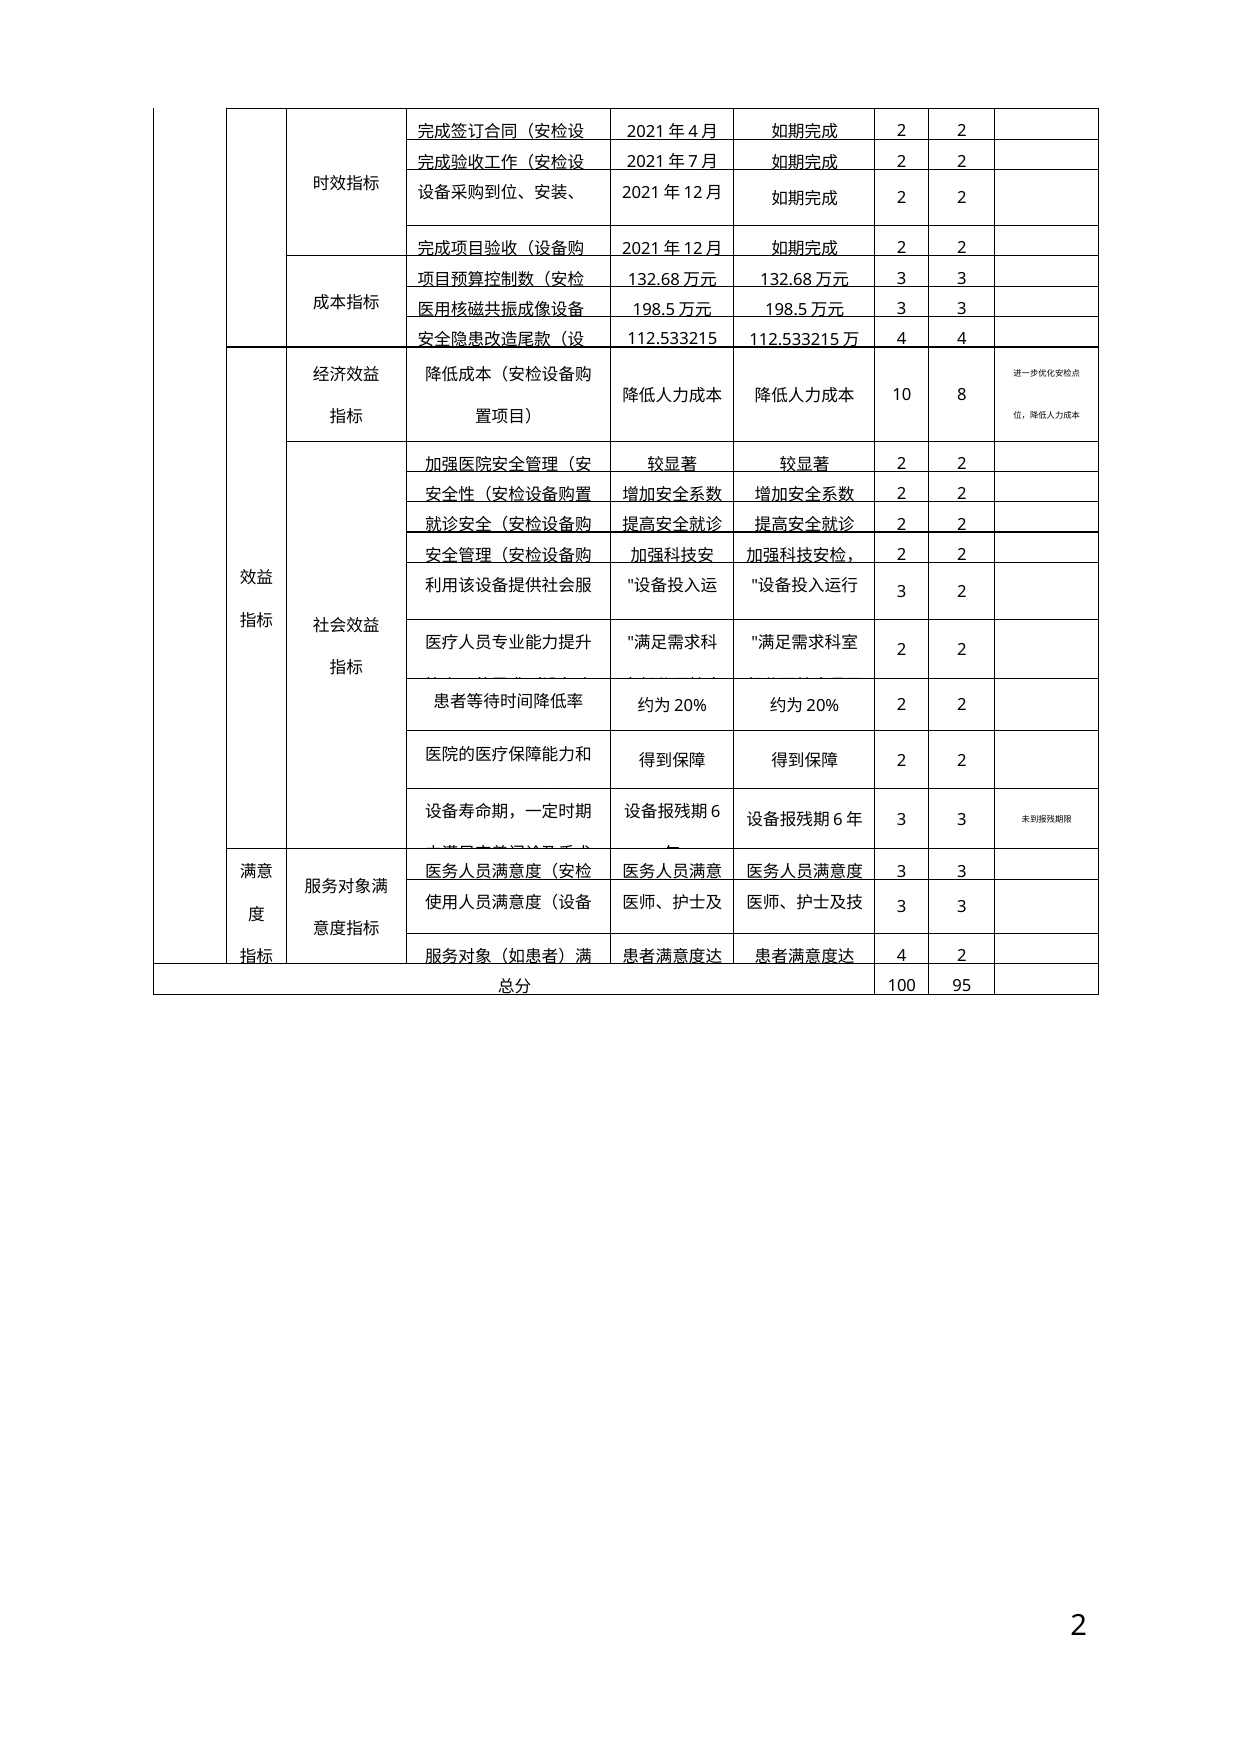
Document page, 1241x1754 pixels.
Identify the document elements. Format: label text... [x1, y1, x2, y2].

table_cell 2 [875, 620, 928, 677]
table_cell 提高安全就诊 [611, 502, 733, 531]
table_cell 2 [875, 109, 928, 138]
table_cell 4 [929, 317, 994, 346]
table_cell 2 [875, 472, 928, 501]
table_cell 设备报残期6年 [734, 789, 874, 848]
table_cell 10 [875, 348, 928, 441]
table_cell 加强科技安检，提高医院安全管理 [734, 533, 874, 562]
table_cell 198.5万元 [734, 287, 874, 316]
table_cell 2021年4月 [611, 109, 733, 138]
table_cell "满足需求科室部分医护人员医疗救治水平的提升 " [734, 620, 874, 677]
table_cell 3 [875, 789, 928, 848]
table_cell [995, 849, 1098, 878]
table_cell 2 [929, 170, 994, 225]
table_cell 2 [875, 502, 928, 531]
table_cell 设备寿命期，一定时期内满足完善门诊及手术诊断、治疗的需要（设备购置及设施建设项目） [407, 789, 610, 848]
table_cell 2 [875, 170, 928, 225]
table_cell [995, 109, 1098, 138]
table_cell 患者等待时间降低率（设备购置及设施建设项目） [407, 679, 610, 730]
table_cell 效益指标 [227, 348, 286, 848]
table_cell 加强科技安检，提高医院安全管理 [611, 533, 733, 562]
table_cell [995, 563, 1098, 619]
table_cell 3 [929, 256, 994, 286]
table_cell 医师、护士及技师满意度可达90%。 [611, 880, 733, 933]
table_cell 完成项目验收（设备购置及设施建设项目） [407, 226, 610, 255]
table_cell [995, 140, 1098, 169]
table_cell 4 [875, 317, 928, 346]
table_cell 2 [929, 502, 994, 531]
table_cell 得到保障 [734, 731, 874, 788]
table_cell 2 [929, 563, 994, 619]
table_cell 项目预算控制数（安检设备购置项目） [407, 256, 610, 286]
table_cell 医用核磁共振成像设备（设备购置及设施建设项目） [407, 287, 610, 316]
table_cell 经济效益 指标 [287, 348, 406, 441]
table_cell 如期完成 [734, 170, 874, 225]
table_cell 如期完成 [734, 226, 874, 255]
table_cell 2 [875, 679, 928, 730]
table_cell [995, 620, 1098, 677]
table_cell 132.68万元 [611, 256, 733, 286]
table_cell 2 [929, 679, 994, 730]
table_cell 3 [875, 849, 928, 878]
table_cell 较显著 [611, 442, 733, 471]
table_cell 3 [929, 789, 994, 848]
table_cell [995, 533, 1098, 562]
table_cell 约为20% [734, 679, 874, 730]
table_cell 就诊安全（安检设备购置项目） [407, 502, 610, 531]
table_cell 未到报残期限 [995, 789, 1098, 848]
table_cell 安全性（安检设备购置项目） [407, 472, 610, 501]
table_cell 降低人力成本 [611, 348, 733, 441]
table_cell 进一步优化安检点位，降低人力成本 [995, 348, 1098, 441]
table_cell 较显著 [734, 442, 874, 471]
table_cell 增加安全系数 [611, 472, 733, 501]
table_cell 2021年12月前 [611, 226, 733, 255]
table_cell 设备采购到位、安装、试运行、培训（设备购置及设施建设项目） [407, 170, 610, 225]
table_cell 198.5万元 [611, 287, 733, 316]
table_cell [995, 226, 1098, 255]
table_cell 2 [929, 442, 994, 471]
table_cell 2 [929, 731, 994, 788]
table_cell 2021年12月前 [611, 170, 733, 225]
table_cell "满足需求科室部分医护人员医疗救治水平的提升 " [611, 620, 733, 677]
table_cell 2 [875, 226, 928, 255]
table_cell 2 [929, 109, 994, 138]
table_cell [995, 287, 1098, 316]
table_cell [995, 964, 1098, 993]
table_cell 如期完成 [734, 140, 874, 169]
table_cell [995, 679, 1098, 730]
table_cell 3 [875, 287, 928, 316]
table_cell [995, 442, 1098, 471]
table_cell 如期完成 [734, 109, 874, 138]
table_cell 医务人员满意度99% [734, 849, 874, 878]
table_cell 总分 [154, 964, 874, 993]
table_cell 8 [929, 348, 994, 441]
table_cell 医务人员满意度99% [611, 849, 733, 878]
table_cell 降低人力成本 [734, 348, 874, 441]
table_cell 2 [875, 442, 928, 471]
table_cell 2 [929, 140, 994, 169]
table_cell 2 [929, 533, 994, 562]
table_cell [995, 934, 1098, 963]
table_cell [995, 472, 1098, 501]
table_cell 完成验收工作（安检设备购置项目） [407, 140, 610, 169]
table_cell 利用该设备提供社会服务带来一定收益（设备购置及设施建设项目） [407, 563, 610, 619]
table_cell 约为20% [611, 679, 733, 730]
table_cell 使用人员满意度（设备购置及设施建设项目） [407, 880, 610, 933]
table_cell 时效指标 [287, 109, 406, 255]
table_cell 132.68万元 [734, 256, 874, 286]
table_cell 医疗人员专业能力提升等方面的需求（设备购置及设施建设项目） [407, 620, 610, 677]
table_cell 100 [875, 964, 928, 993]
table_cell 社会效益 指标 [287, 442, 406, 848]
table_cell 完成签订合同（安检设备购置项目） [407, 109, 610, 138]
table_cell 2 [875, 533, 928, 562]
table_cell 3 [929, 880, 994, 933]
table_cell 服务对象满意度指标 [287, 849, 406, 963]
table_cell 降低成本（安检设备购置项目） [407, 348, 610, 441]
table_cell [995, 731, 1098, 788]
table_cell 3 [929, 849, 994, 878]
table_cell 2 [875, 140, 928, 169]
table_cell [995, 170, 1098, 225]
table_cell 2 [929, 472, 994, 501]
table_cell 2 [929, 934, 994, 963]
table_cell 增加安全系数 [734, 472, 874, 501]
table_cell 患者满意度达80% [611, 934, 733, 963]
table_cell "设备投入运行预计带来收益大于50万元 /年（视疫情情况，酌情考察） " [611, 563, 733, 619]
table_cell 2 [929, 226, 994, 255]
table_cell 112.533215万元 [734, 317, 874, 346]
table_cell 3 [875, 880, 928, 933]
table_cell 112.533215万元成本指标 [611, 317, 733, 346]
table_cell 设备报残期6年 [611, 789, 733, 848]
table_cell [995, 256, 1098, 286]
table_cell [995, 317, 1098, 346]
table_cell 成本指标 [287, 256, 406, 346]
table_cell 得到保障 [611, 731, 733, 788]
table_cell 安全隐患改造尾款（设备购置及设施建设项目） [407, 317, 610, 346]
table_cell 3 [929, 287, 994, 316]
table_cell 医师、护士及技师满意度可达90%。 [734, 880, 874, 933]
table_cell 提高安全就诊 [734, 502, 874, 531]
table_cell 加强医院安全管理（安检设备购置项目） [407, 442, 610, 471]
table_cell 3 [875, 256, 928, 286]
table_cell 服务对象（如患者）满意度（设备购置及设施建设项目） [407, 934, 610, 963]
table_cell 4 [875, 934, 928, 963]
table_cell [995, 880, 1098, 933]
table_cell 2021年7月 [611, 140, 733, 169]
table_cell 安全管理（安检设备购置项目） [407, 533, 610, 562]
table_cell 医务人员满意度（安检设备购置项目） [407, 849, 610, 878]
table_cell "设备投入运行预计带来收益大于50万元 /年（视疫情情况，酌情考察） " [734, 563, 874, 619]
table_cell 95 [929, 964, 994, 993]
table_cell 2 [929, 620, 994, 677]
table_cell 医院的医疗保障能力和院内职工患者安全（设备购置及设施建设项目） [407, 731, 610, 788]
table_cell 2 [875, 731, 928, 788]
table_cell 满意度 指标 [227, 849, 286, 963]
table_cell [995, 502, 1098, 531]
table_cell 患者满意度达70% [734, 934, 874, 963]
table_cell 3 [875, 563, 928, 619]
